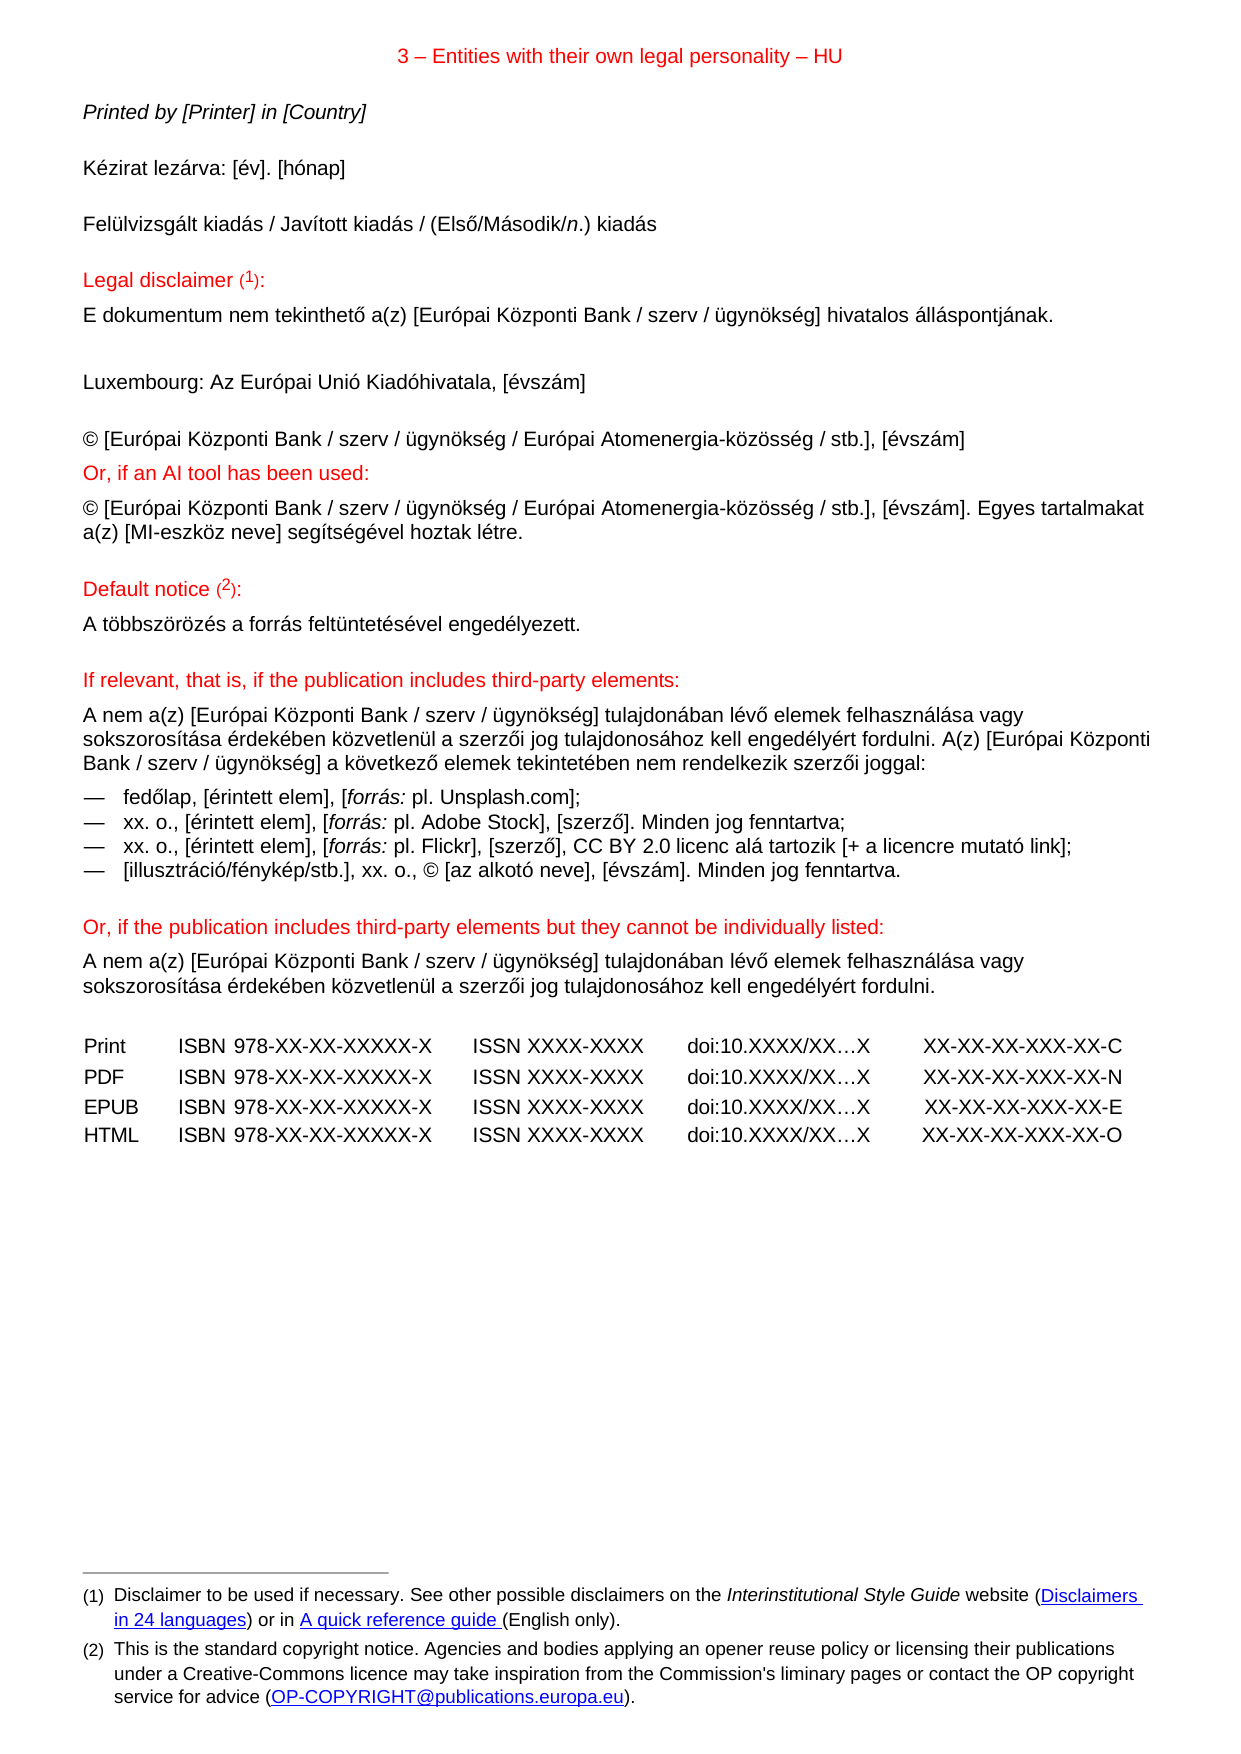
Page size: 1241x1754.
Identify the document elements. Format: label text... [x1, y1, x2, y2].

table_cell PDF [78, 1062, 159, 1092]
text E dokumentum nem tekinthető a(z) [Európai Központi Bank / szerv / ügynökség] hivatalos álláspontjának. [83, 303, 1152, 327]
table_cell ISSN XXXX-XXXX [452, 1122, 664, 1149]
table_cell doi:10.XXXX/XX…X [664, 1122, 893, 1149]
table_cell ISBN 978-XX-XX-XXXXX-X [159, 1062, 452, 1092]
text 3 – Entities with their own legal personality – HU [88, 44, 1152, 68]
text Or, if the publication includes third-party elements but they cannot be individually listed: [83, 914, 1152, 938]
table_cell doi:10.XXXX/XX…X [664, 1092, 893, 1122]
table_header doi:10.XXXX/XX…X [664, 1035, 893, 1062]
table_cell ISSN XXXX-XXXX [452, 1092, 664, 1122]
list [illusztráció/fénykép/stb.], xx. o., © [az alkotó neve], [évszám]. Minden jog fenntartva. [84, 858, 1152, 882]
text Luxembourg: Az Európai Unió Kiadóhivatala, [évszám] [83, 370, 1152, 394]
table_cell XX-XX-XX-XXX-XX-E [893, 1092, 1123, 1122]
table_header Print [78, 1035, 159, 1062]
text A nem a(z) [Európai Központi Bank / szerv / ügynökség] tulajdonában lévő elemek felhasználása vagy sokszorosítása érdekében közvetlenül a szerzői jog tulajdonosához kell engedélyért fordulni. A(z) [Európai Központi Bank / szerv / ügynökség] a következő elemek tekintetében nem rendelkezik szerzői joggal: [83, 702, 1152, 775]
table_cell XX-XX-XX-XXX-XX-O [893, 1122, 1123, 1149]
table_header ISBN 978-XX-XX-XXXXX-X [159, 1035, 452, 1062]
list fedőlap, [érintett elem], [forrás: pl. Unsplash.com]; [84, 785, 1152, 809]
list This is the standard copyright notice. Agencies and bodies applying an opener reuse policy or licensing their publications under a Creative-Commons licence may take inspiration from the Commission's liminary pages or contact the OP copyright service for advice (OP-COPYRIGHT@publications.europa.eu). [83, 1637, 1152, 1707]
list Disclaimer to be used if necessary. See other possible disclaimers on the Interinstitutional Style Guide website (Disclaimers in 24 languages) or in A quick reference guide (English only). [83, 1584, 1152, 1631]
text Legal disclaimer (1): [83, 236, 1137, 292]
table_cell ISBN 978-XX-XX-XXXXX-X [159, 1122, 452, 1149]
list xx. o., [érintett elem], [forrás: pl. Adobe Stock], [szerző]. Minden jog fenntartva; [84, 809, 1152, 833]
table_cell ISSN XXXX-XXXX [452, 1062, 664, 1092]
text © [Európai Központi Bank / szerv / ügynökség / Európai Atomenergia-közösség / stb.], [évszám]. Egyes tartalmakat a(z) [MI-eszköz neve] segítségével hoztak létre. [83, 496, 1152, 544]
table_cell doi:10.XXXX/XX…X [664, 1062, 893, 1092]
table_cell EPUB [78, 1092, 159, 1122]
table_header ISSN XXXX-XXXX [452, 1035, 664, 1062]
text Felülvizsgált kiadás / Javított kiadás / (Első/Második/n.) kiadás [83, 180, 1137, 236]
table_cell ISBN 978-XX-XX-XXXXX-X [159, 1092, 452, 1122]
table_cell XX-XX-XX-XXX-XX-N [893, 1062, 1123, 1092]
text Printed by [Printer] in [Country] [83, 99, 1152, 123]
text © [Európai Központi Bank / szerv / ügynökség / Európai Atomenergia-közösség / stb.], [évszám] [83, 426, 1152, 450]
table_cell HTML [78, 1122, 159, 1149]
table_header XX-XX-XX-XXX-XX-C [893, 1035, 1123, 1062]
text Default notice (2): [83, 574, 1152, 601]
text A nem a(z) [Európai Központi Bank / szerv / ügynökség] tulajdonában lévő elemek felhasználása vagy sokszorosítása érdekében közvetlenül a szerzői jog tulajdonosához kell engedélyért fordulni. [83, 949, 1152, 997]
text Or, if an AI tool has been used: [83, 461, 1152, 485]
text Kézirat lezárva: [év]. [hónap] [83, 156, 1152, 180]
text A többszörözés a forrás feltüntetésével engedélyezett. [83, 611, 1152, 635]
text If relevant, that is, if the publication includes third-party elements: [83, 668, 1152, 692]
list xx. o., [érintett elem], [forrás: pl. Flickr], [szerző], CC BY 2.0 licenc alá tartozik [+ a licencre mutató link]; [84, 834, 1152, 858]
